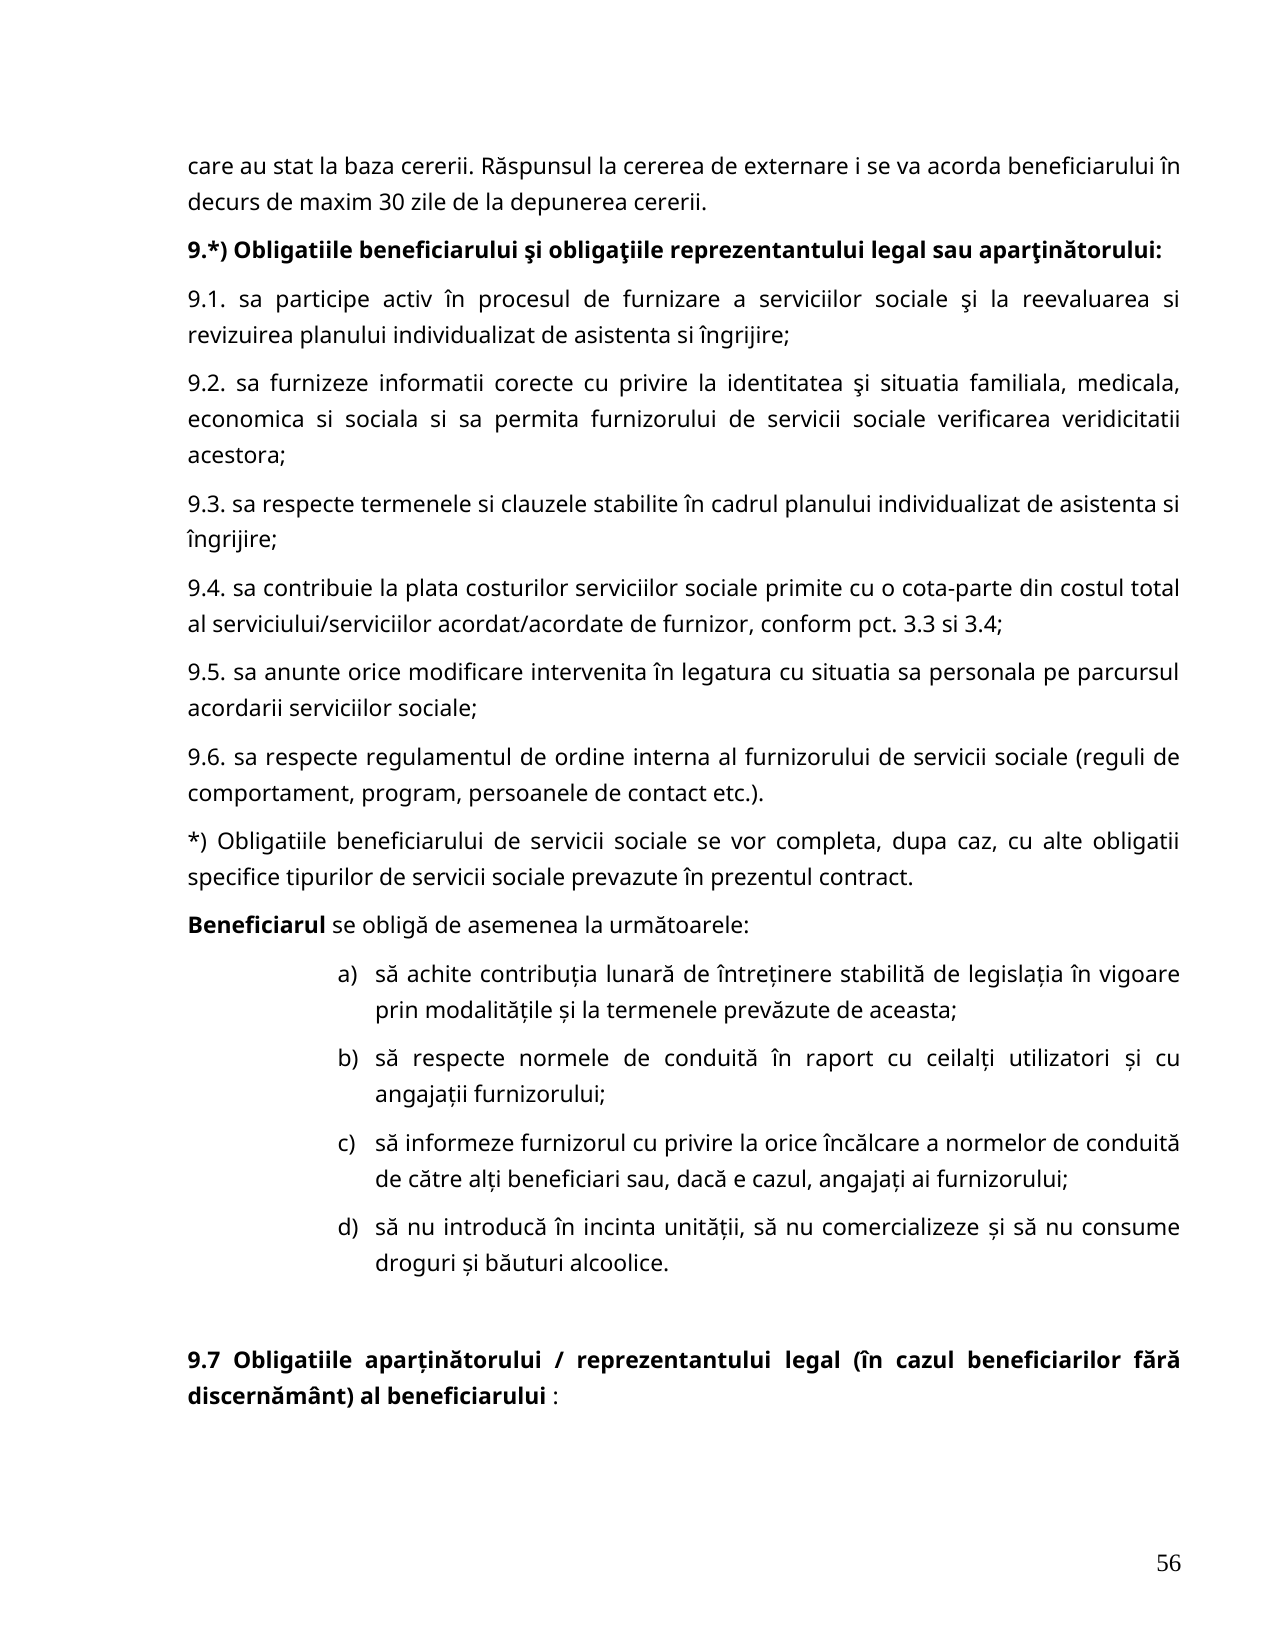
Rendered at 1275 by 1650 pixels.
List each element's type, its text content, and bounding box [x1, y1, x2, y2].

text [187, 150, 1181, 217]
list să achite contribuţia lunară de întreţinere stabilită de legislaţia în vigoare prin modalităţile şi la termenele prevăzute de aceasta; [337, 958, 1181, 1025]
text 9.2. sa furnizeze informatii corecte cu privire la identitatea şi situatia familiala, medicala, economica si sociala si sa permita furnizorului de servicii sociale verificarea veridicitatii acestora; [187, 367, 1181, 470]
text 9.*) Obligatiile beneficiarului şi obligaţiile reprezentantului legal sau aparţinătorului: [187, 234, 1181, 266]
text *) Obligatiile beneficiarului de servicii sociale se vor completa, dupa caz, cu alte obligatii specifice tipurilor de servicii sociale prevazute în prezentul contract. [187, 825, 1181, 892]
text Beneficiarul se obligă de asemenea la următoarele: [187, 909, 1181, 941]
list să respecte normele de conduită în raport cu ceilalţi utilizatori şi cu angajaţii furnizorului; [337, 1042, 1181, 1109]
text 9.6. sa respecte regulamentul de ordine interna al furnizorului de servicii sociale (reguli de comportament, program, persoanele de contact etc.). [187, 741, 1181, 808]
text 9.1. sa participe activ în procesul de furnizare a serviciilor sociale şi la reevaluarea si revizuirea planului individualizat de asistenta si îngrijire; [187, 283, 1181, 350]
list să informeze furnizorul cu privire la orice încălcare a normelor de conduită de către alţi beneficiari sau, dacă e cazul, angajaţi ai furnizorului; [337, 1127, 1181, 1194]
text 9.7 Obligatiile aparţinătorului / reprezentantului legal (în cazul beneficiarilor fără discernământ) al beneficiarului : [187, 1344, 1181, 1411]
list să nu introducă în incinta unităţii, să nu comercializeze şi să nu consume droguri şi băuturi alcoolice. [337, 1211, 1181, 1278]
text 9.5. sa anunte orice modificare intervenita în legatura cu situatia sa personala pe parcursul acordarii serviciilor sociale; [187, 656, 1181, 723]
text 9.4. sa contribuie la plata costurilor serviciilor sociale primite cu o cota-parte din costul total al serviciului/serviciilor acordat/acordate de furnizor, conform pct. 3.3 si 3.4; [187, 572, 1181, 639]
text 9.3. sa respecte termenele si clauzele stabilite în cadrul planului individualizat de asistenta si îngrijire; [187, 487, 1181, 555]
